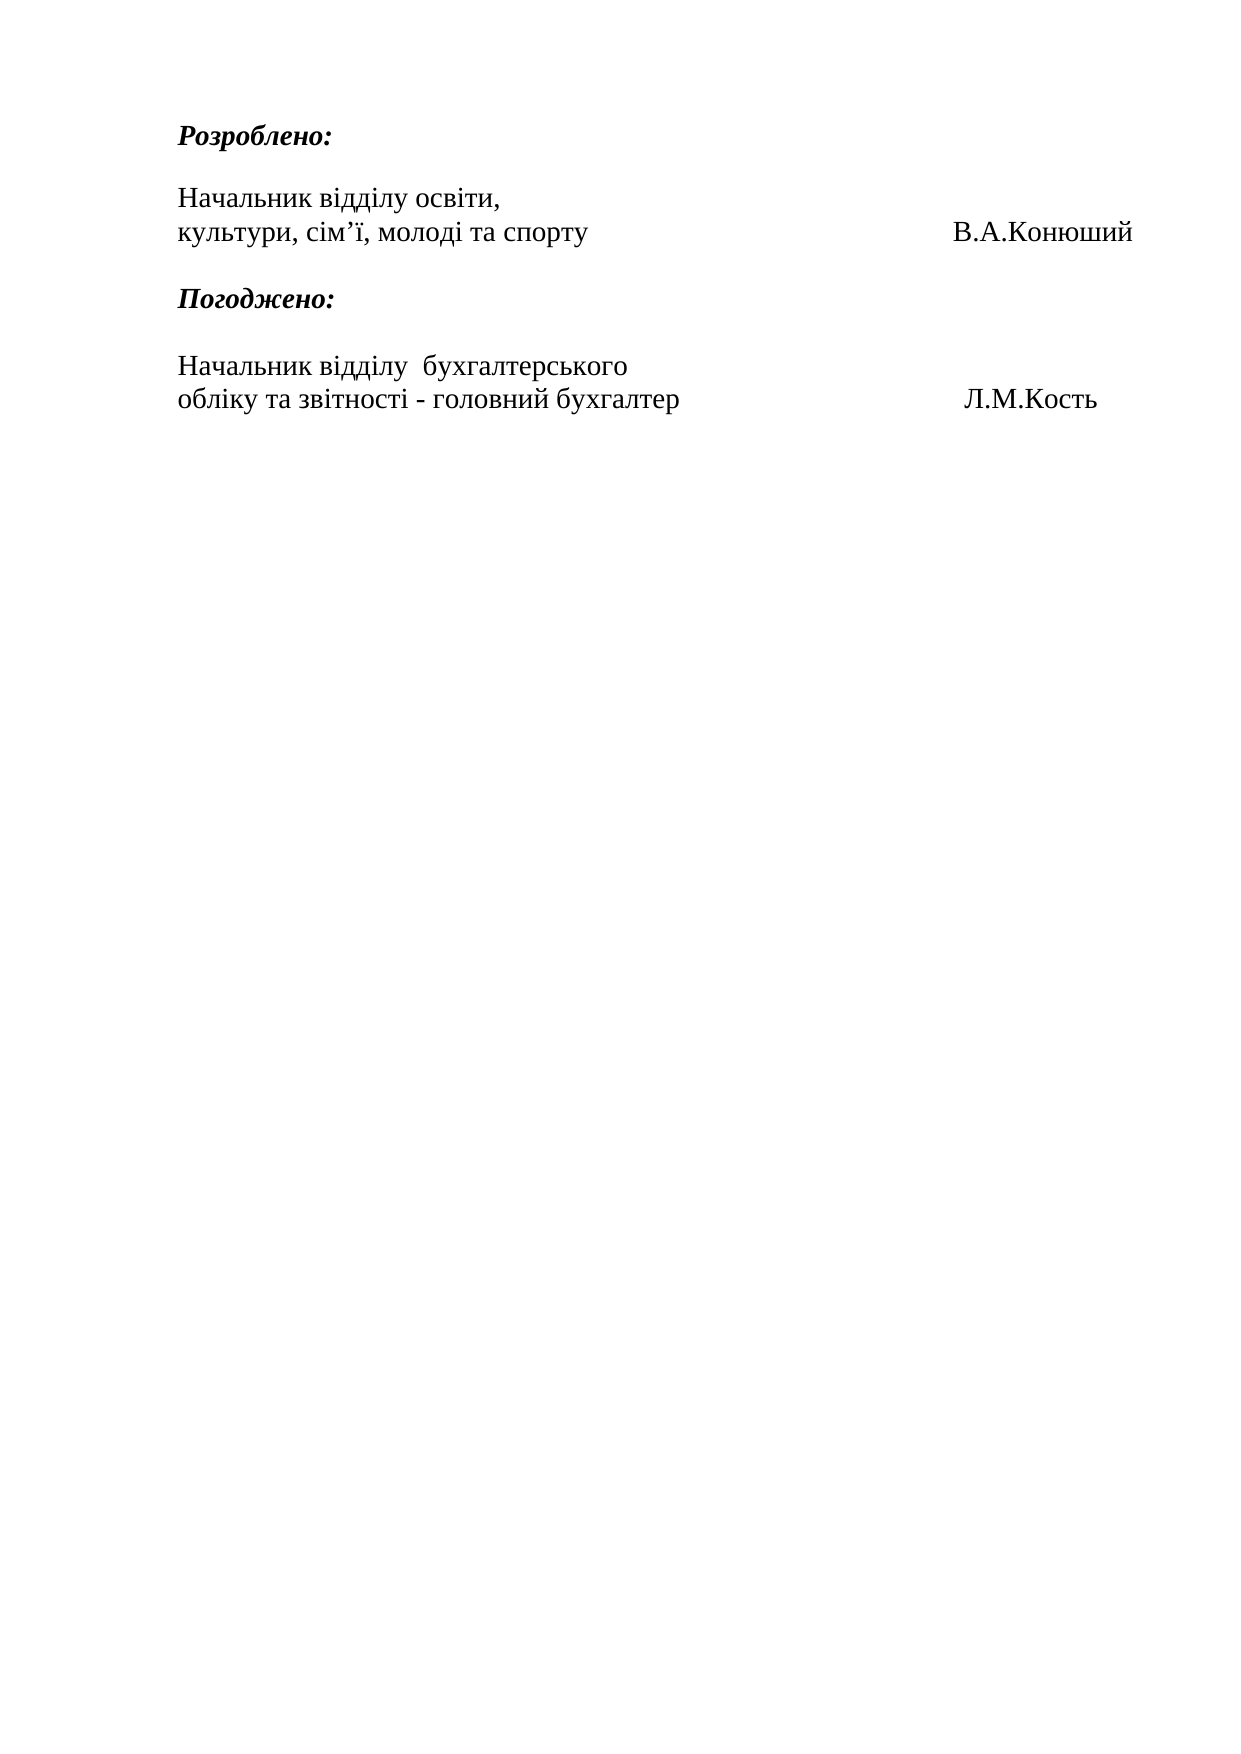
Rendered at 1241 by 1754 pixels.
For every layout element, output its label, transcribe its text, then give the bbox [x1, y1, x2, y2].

text Начальник відділу бухгалтерського [177, 348, 1152, 382]
text Начальник відділу освіти, [177, 180, 1152, 214]
text Погоджено: [177, 281, 1152, 314]
text обліку та звітності - головний бухгалтер Л.М.Кость [177, 382, 1152, 415]
text Розроблено: [177, 118, 1152, 152]
text культури, сім’ї, молоді та спорту В.А.Конюший [177, 214, 1152, 247]
